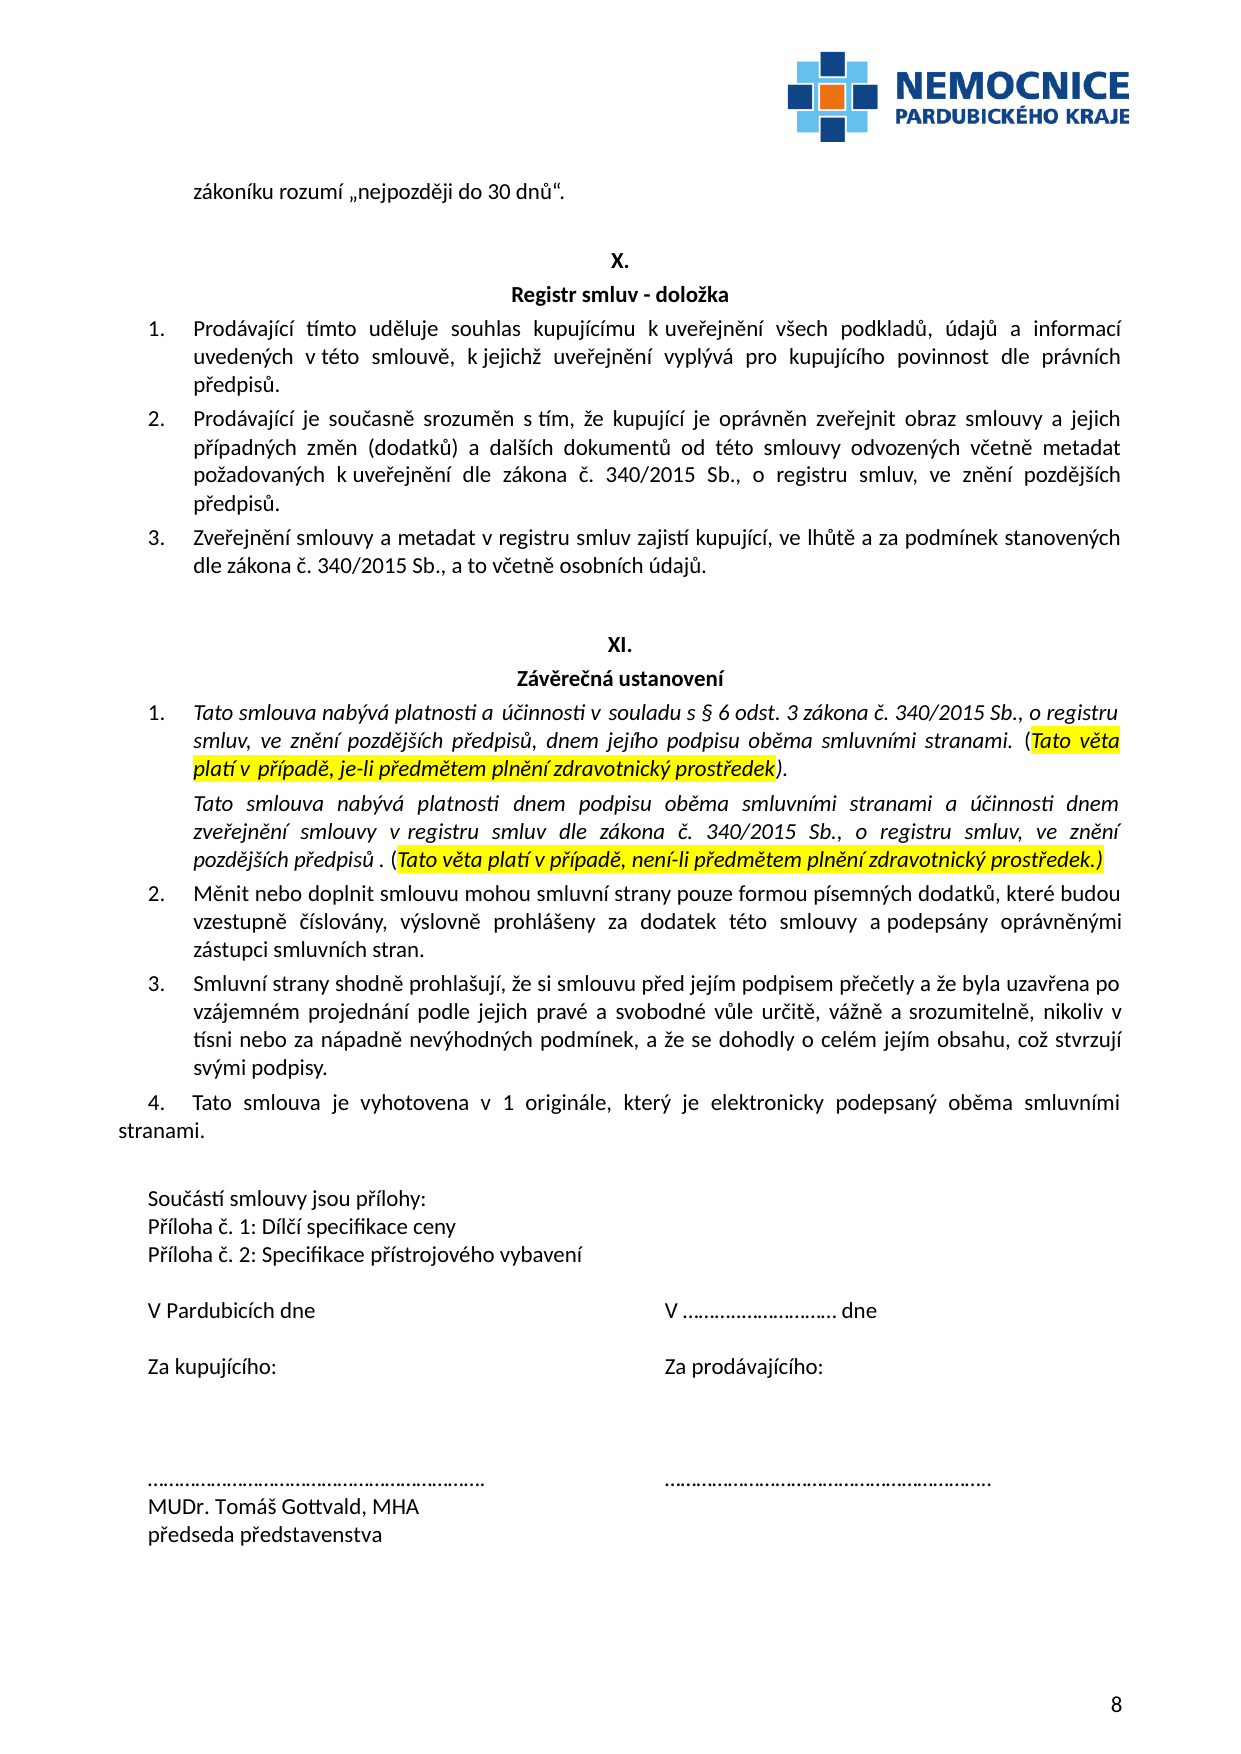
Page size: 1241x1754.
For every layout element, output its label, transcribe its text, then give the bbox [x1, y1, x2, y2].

list Tato smlouva nabývá platnosti a účinnosti v souladu s § 6 odst. 3 zákona č. 340/2015 Sb., o registru smluv, ve znění pozdějších předpisů, dnem jejího podpisu oběma smluvními stranami. (Tato věta platí v případě, je-li předmětem plnění zdravotnický prostředek). [148, 698, 1122, 782]
text ………………………………………………………. …………………………………………………….. [118, 1464, 1122, 1492]
text Tato smlouva nabývá platnosti dnem podpisu oběma smluvními stranami a účinnosti dnem zveřejnění smlouvy v registru smluv dle zákona č. 340/2015 Sb., o registru smluv, ve znění pozdějších předpisů . (Tato věta platí v případě, není-li předmětem plnění zdravotnický prostředek.) [193, 789, 1122, 873]
text předseda představenstva [118, 1521, 1122, 1548]
text MUDr. Tomáš Gottvald, MHA [118, 1492, 1122, 1521]
list Prodávající tímto uděluje souhlas kupujícímu k uveřejnění všech podkladů, údajů a informací uvedených v této smlouvě, k jejichž uveřejnění vyplývá pro kupujícího povinnost dle právních předpisů. [148, 314, 1122, 398]
text Součástí smlouvy jsou přílohy: [118, 1184, 1122, 1212]
text Závěrečná ustanovení [118, 664, 1122, 692]
list Zveřejnění smlouvy a metadat v registru smluv zajistí kupující, ve lhůtě a za podmínek stanovených dle zákona č. 340/2015 Sb., a to včetně osobních údajů. [148, 523, 1122, 579]
text X. [118, 246, 1122, 274]
text 4. Tato smlouva je vyhotovena v 1 originále, který je elektronicky podepsaný oběma smluvními stranami. [118, 1088, 1122, 1144]
list Měnit nebo doplnit smlouvu mohou smluvní strany pouze formou písemných dodatků, které budou vzestupně číslovány, výslovně prohlášeny za dodatek této smlouvy a podepsány oprávněnými zástupci smluvních stran. [148, 879, 1122, 963]
text Registr smluv - doložka [118, 280, 1122, 308]
text XI. [118, 630, 1122, 658]
picture [786, 50, 1130, 143]
list Smluvní strany shodně prohlašují, že si smlouvu před jejím podpisem přečetly a že byla uzavřena po vzájemném projednání podle jejich pravé a svobodné vůle určitě, vážně a srozumitelně, nikoliv v tísni nebo za nápadně nevýhodných podmínek, a že se dohodly o celém jejím obsahu, což stvrzují svými podpisy. [148, 969, 1122, 1081]
text Příloha č. 1: Dílčí specifikace ceny [148, 1212, 1122, 1240]
list Pro účely této smlouvy se pod pojmem „bez zbytečného odkladu“ uvedeným v § 2002 občanského zákoníku rozumí „nejpozději do 30 dnů“. [148, 177, 1122, 205]
text Za kupujícího: Za prodávajícího: [118, 1352, 1122, 1380]
list Prodávající je současně srozuměn s tím, že kupující je oprávněn zveřejnit obraz smlouvy a jejich případných změn (dodatků) a dalších dokumentů od této smlouvy odvozených včetně metadat požadovaných k uveřejnění dle zákona č. 340/2015 Sb., o registru smluv, ve znění pozdějších předpisů. [148, 404, 1122, 517]
text V Pardubicích dne V ………..……………… dne [118, 1296, 1122, 1324]
text Příloha č. 2: Specifikace přístrojového vybavení [148, 1240, 1122, 1268]
